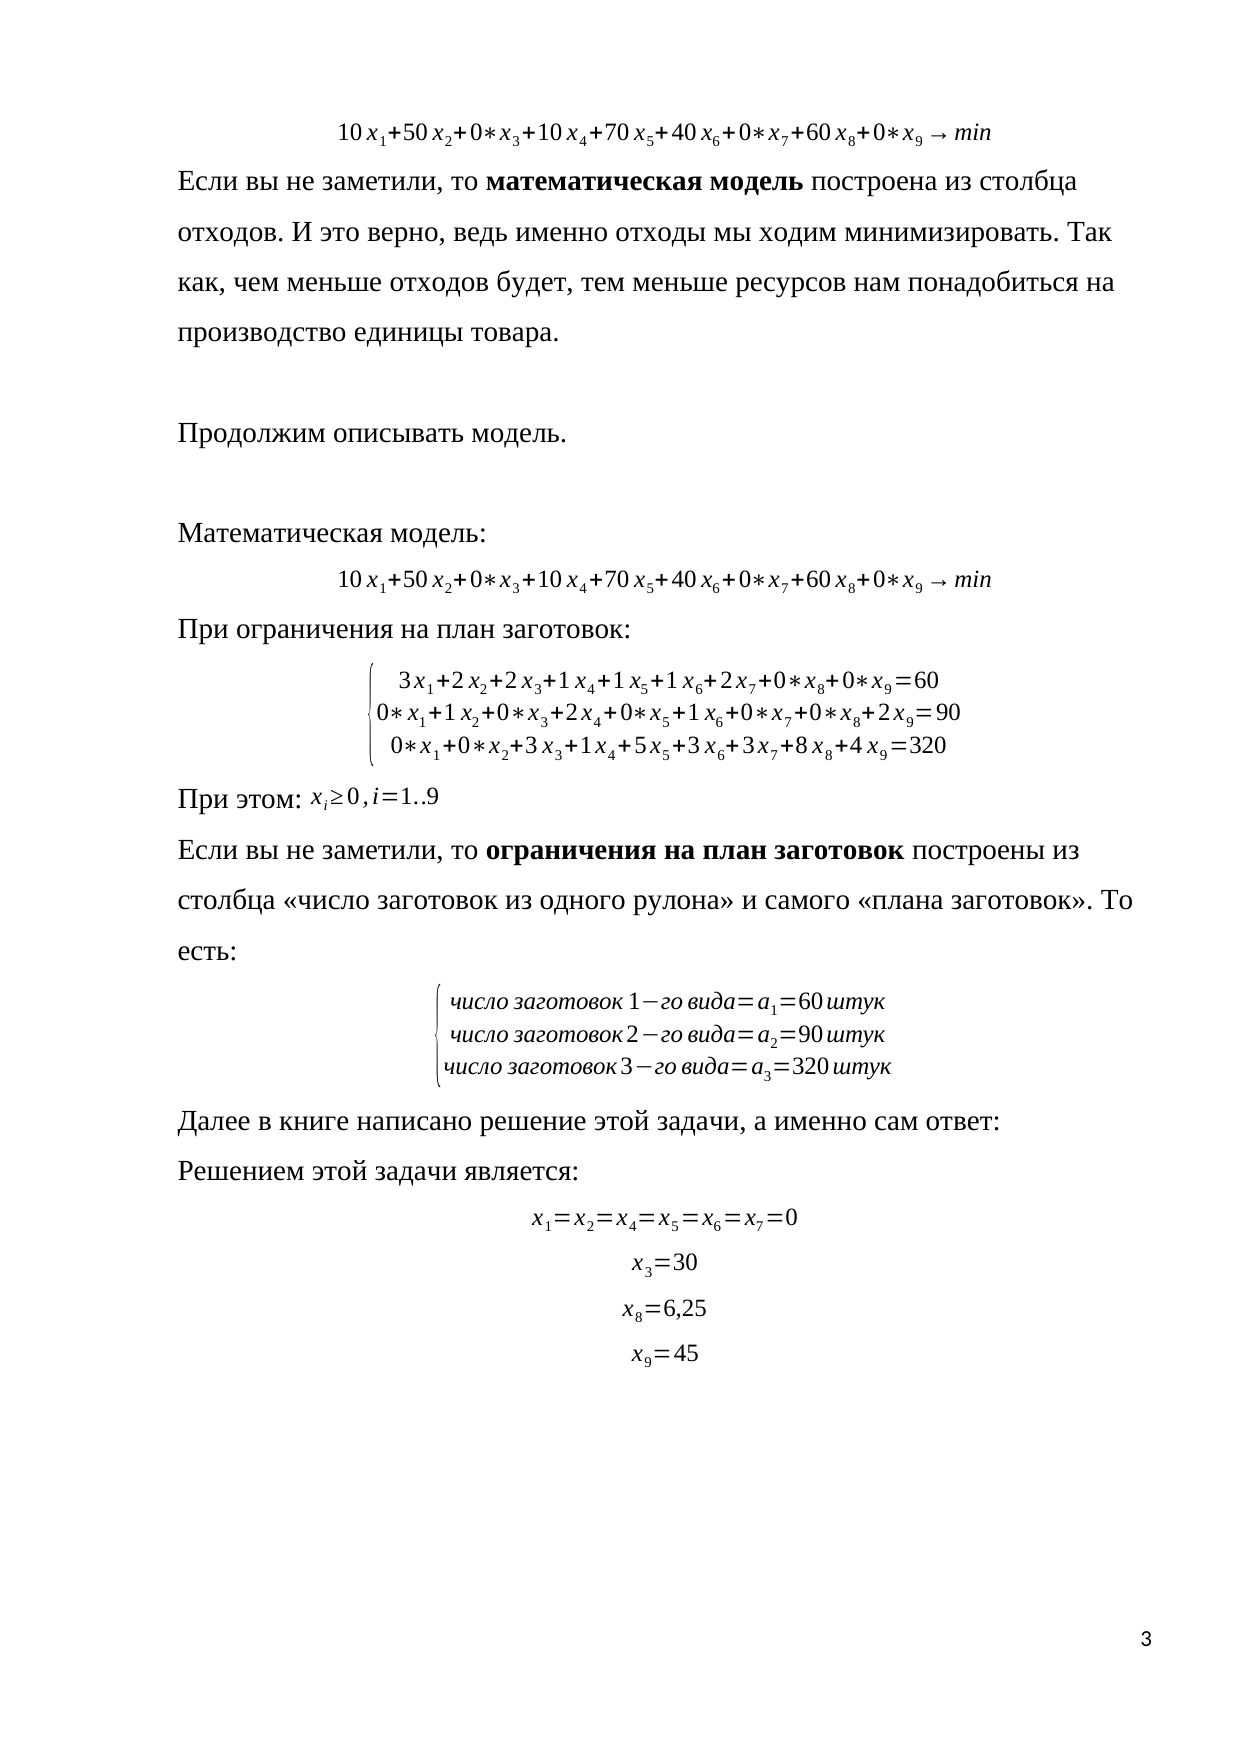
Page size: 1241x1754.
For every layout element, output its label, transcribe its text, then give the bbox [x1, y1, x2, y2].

text Далее в книге написано решение этой задачи, а именно сам ответ: Решением этой задачи является: [177, 1103, 1152, 1187]
text Если вы не заметили, то математическая модель построена из столбца отходов. И это верно, ведь именно отходы мы ходим минимизировать. Так как, чем меньше отходов будет, тем меньше ресурсов нам понадобиться на производство единицы товара. [177, 163, 1152, 348]
text Продолжим описывать модель. [177, 415, 1152, 448]
text Если вы не заметили, то ограничения на план заготовок построены из столбца «число заготовок из одного рулона» и самого «плана заготовок». То есть: [177, 832, 1152, 966]
text При ограничения на план заготовок: [177, 611, 1152, 645]
text Математическая модель: [177, 516, 1152, 549]
text При этом: [177, 782, 1152, 815]
